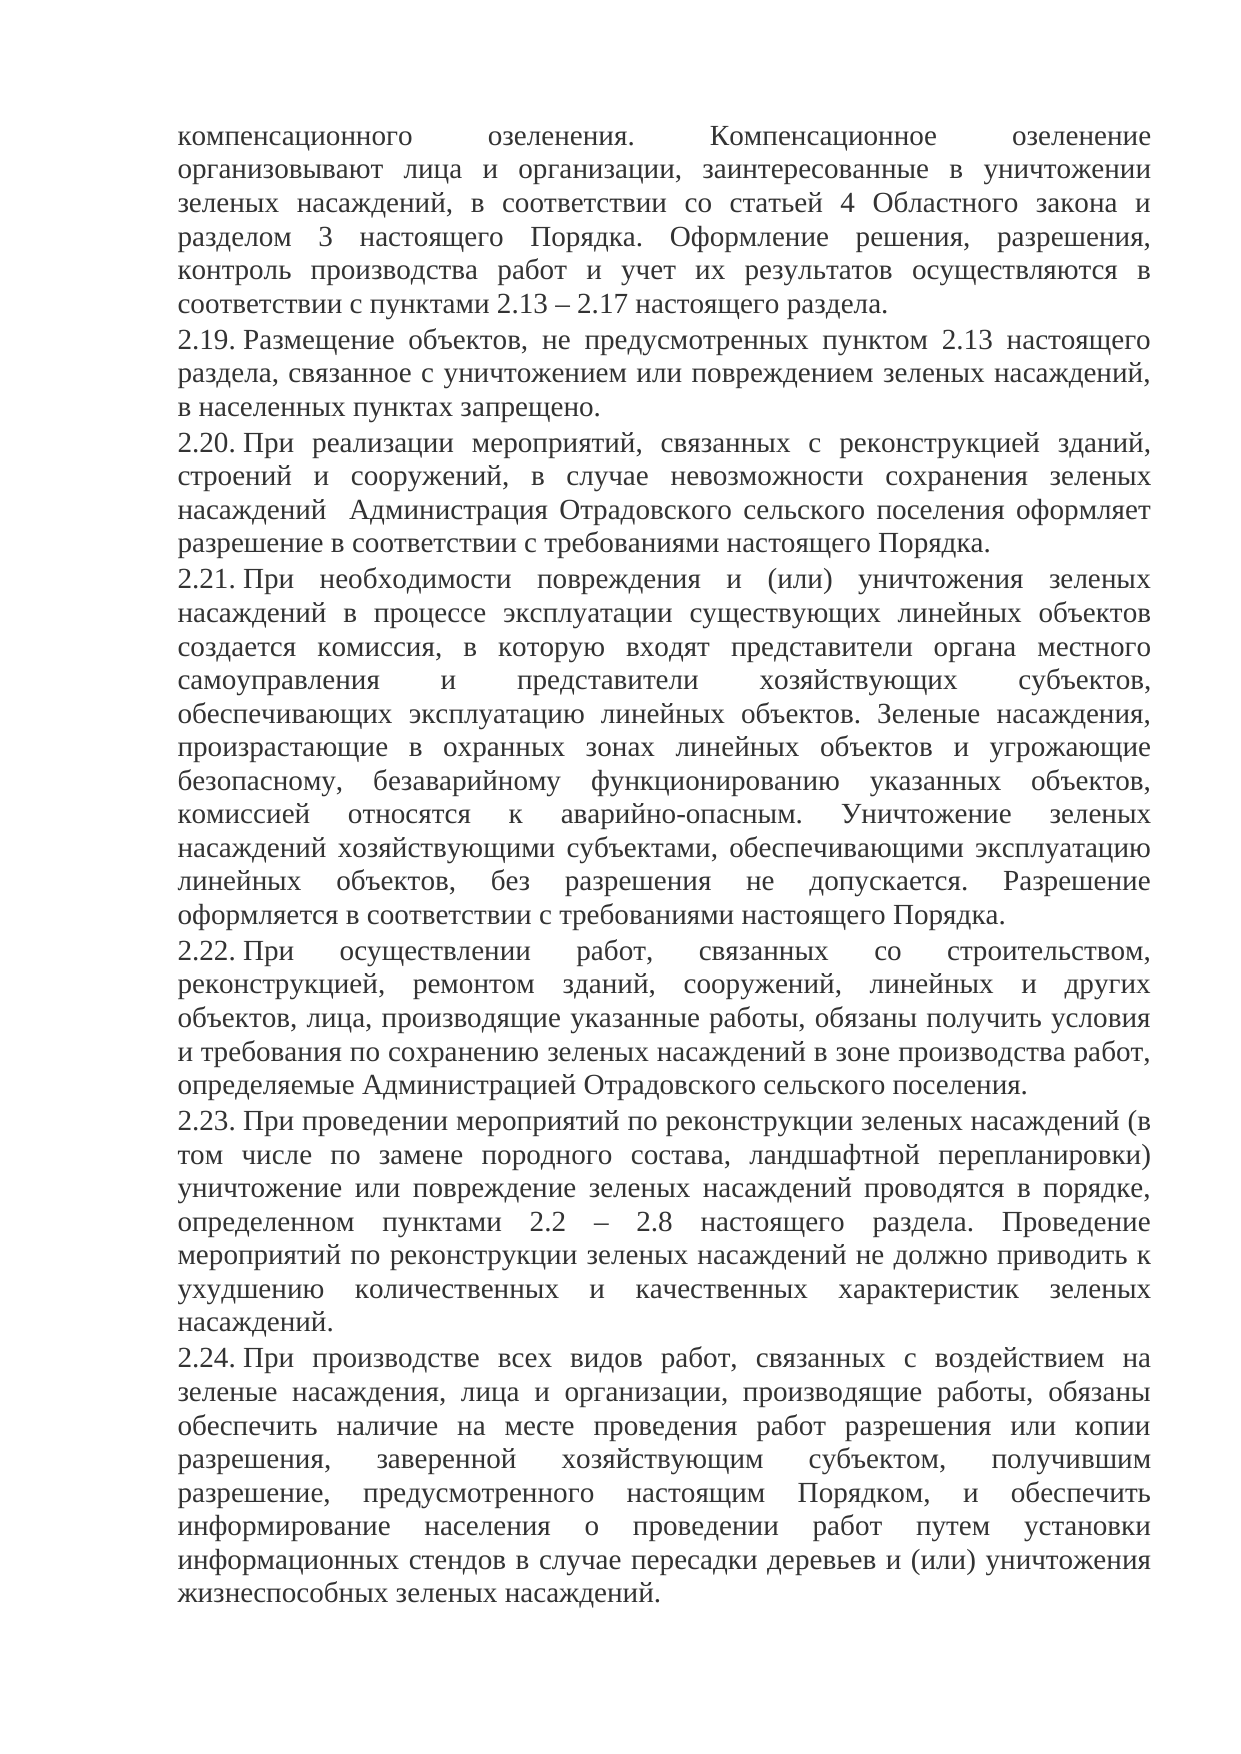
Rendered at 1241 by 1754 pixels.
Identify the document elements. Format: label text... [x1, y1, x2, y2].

text 2.20. При реализации мероприятий, связанных с реконструкцией зданий, строений и сооружений, в случае невозможности сохранения зеленых насаждений Администрация Отрадовского сельского поселения оформляет разрешение в соответствии с требованиями настоящего Порядка. [177, 425, 1152, 559]
text 2.24. При производстве всех видов работ, связанных с воздействием на зеленые насаждения, лица и организации, производящие работы, обязаны обеспечить наличие на месте проведения работ разрешения или копии разрешения, заверенной хозяйствующим субъектом, получившим разрешение, предусмотренного настоящим Порядком, и обеспечить информирование населения о проведении работ путем установки информационных стендов в случае пересадки деревьев и (или) уничтожения жизнеспособных зеленых насаждений. [177, 1341, 1152, 1609]
text 2.21. При необходимости повреждения и (или) уничтожения зеленых насаждений в процессе эксплуатации существующих линейных объектов создается комиссия, в которую входят представители органа местного самоуправления и представители хозяйствующих субъектов, обеспечивающих эксплуатацию линейных объектов. Зеленые насаждения, произрастающие в охранных зонах линейных объектов и угрожающие безопасному, безаварийному функционированию указанных объектов, комиссией относятся к аварийно-опасным. Уничтожение зеленых насаждений хозяйствующими субъектами, обеспечивающими эксплуатацию линейных объектов, без разрешения не допускается. Разрешение оформляется в соответствии с требованиями настоящего Порядка. [177, 562, 1152, 931]
text 2.19. Размещение объектов, не предусмотренных пунктом 2.13 настоящего раздела, связанное с уничтожением или повреждением зеленых насаждений, в населенных пунктах запрещено. [177, 322, 1152, 422]
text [177, 118, 1152, 319]
text 2.23. При проведении мероприятий по реконструкции зеленых насаждений (в том числе по замене породного состава, ландшафтной перепланировки) уничтожение или повреждение зеленых насаждений проводятся в порядке, определенном пунктами 2.2 – 2.8 настоящего раздела. Проведение мероприятий по реконструкции зеленых насаждений не должно приводить к ухудшению количественных и качественных характеристик зеленых насаждений. [177, 1103, 1152, 1338]
text 2.22. При осуществлении работ, связанных со строительством, реконструкцией, ремонтом зданий, сооружений, линейных и других объектов, лица, производящие указанные работы, обязаны получить условия и требования по сохранению зеленых насаждений в зоне производства работ, определяемые Администрацией Отрадовского сельского поселения. [177, 933, 1152, 1101]
